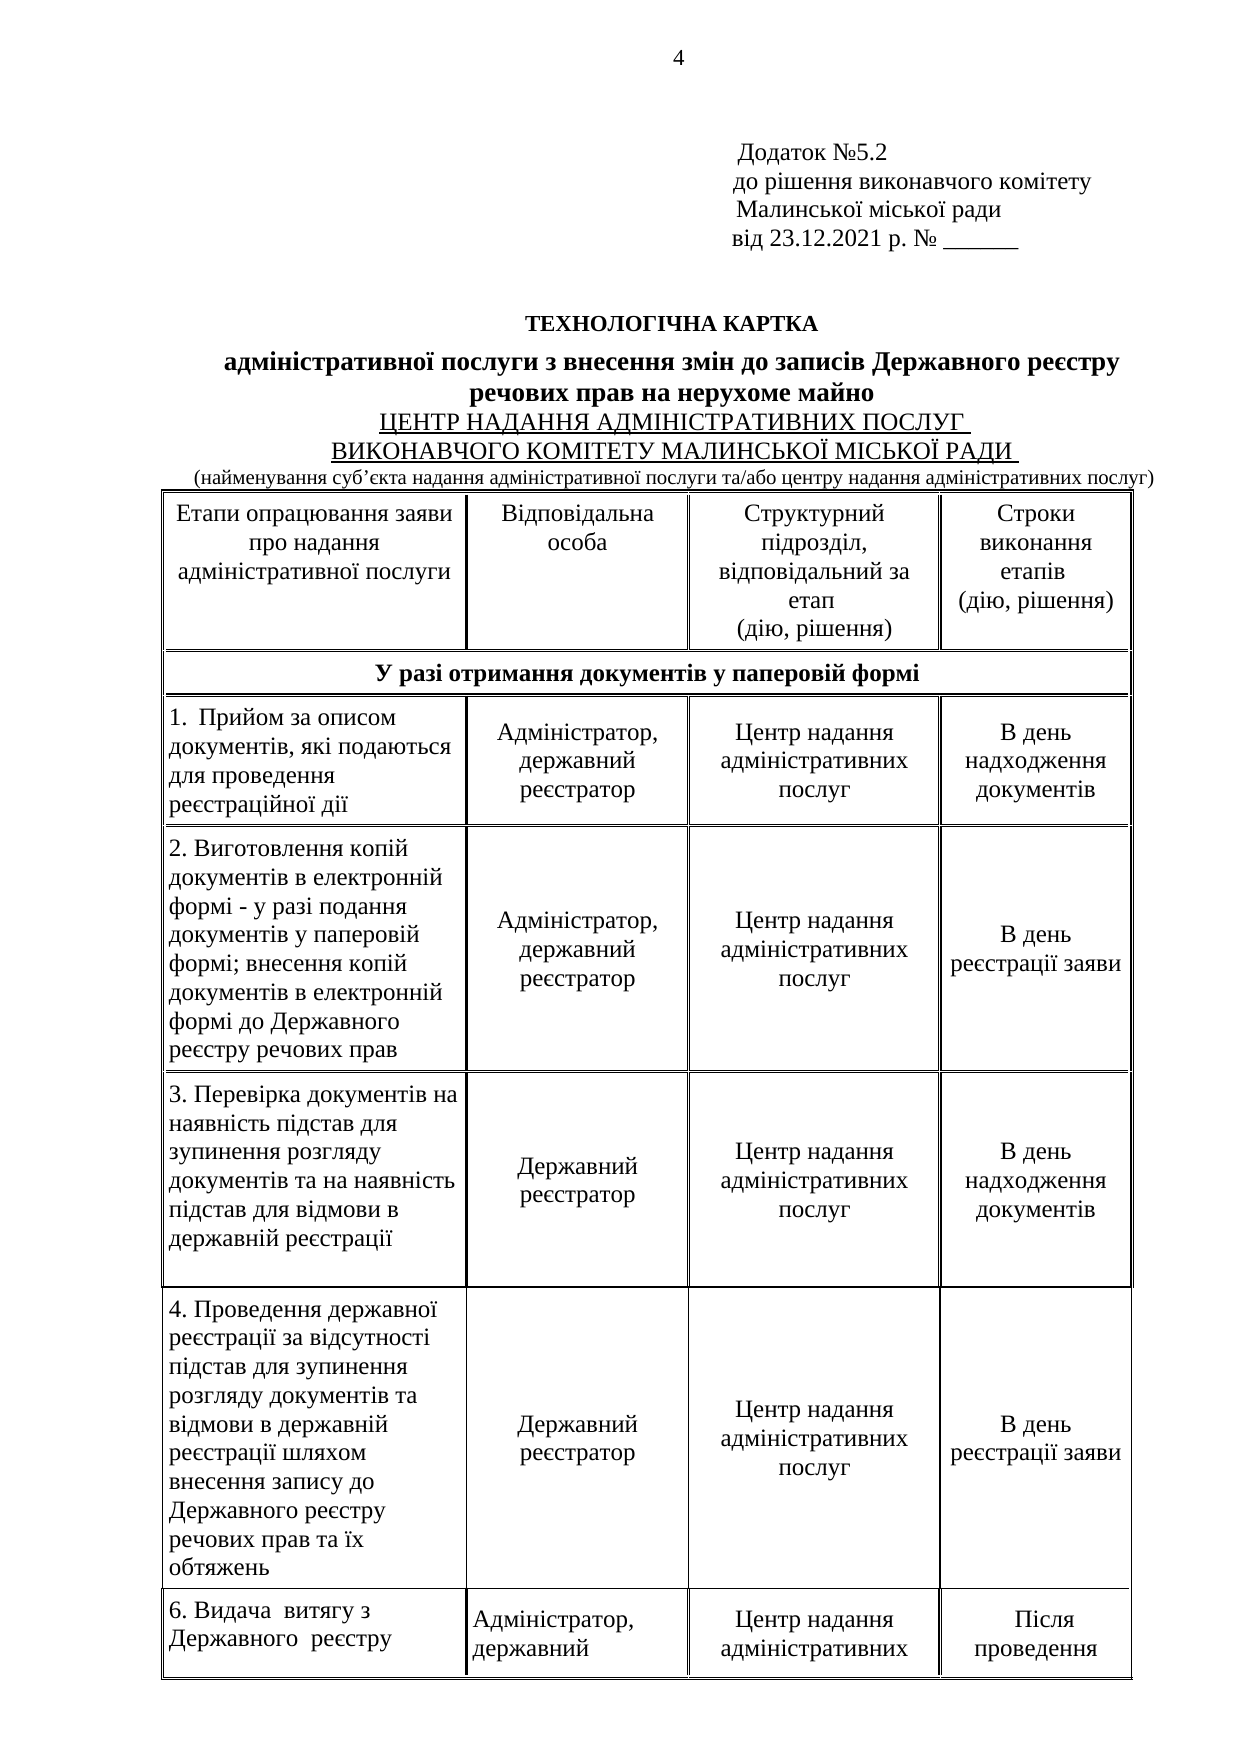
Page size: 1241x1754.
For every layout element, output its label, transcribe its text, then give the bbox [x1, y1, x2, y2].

table_cell 2. Виготовлення копій документів в електронній формі - у разі подання документів у паперовій формі; внесення копій документів в електронній формі до Державного реєстру речових прав [163, 824, 466, 1069]
table_cell Центр надання адміністративних послуг [690, 827, 938, 1069]
table_header Структурний підрозділ, відповідальний за етап (дію, рішення) [689, 491, 940, 648]
table_cell Адміністратор, державний реєстратор [468, 697, 687, 824]
table_cell 3. Перевірка документів на наявність підстав для зупинення розгляду документів та на наявність підстав для відмови в державній реєстрації [164, 1070, 465, 1286]
text ТЕХНОЛОГІЧНА КАРТКА [177, 309, 1166, 336]
table_cell В день реєстрації заяви [941, 1288, 1131, 1587]
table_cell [689, 1589, 940, 1677]
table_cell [164, 1589, 466, 1677]
table_cell 4. Проведення державної реєстрації за відсутності підстав для зупинення розгляду документів та відмови в державній реєстрації шляхом внесення запису до Державного реєстру речових прав та їх обтяжень [163, 1288, 466, 1587]
table_cell Прийом за описом документів, які подаються для проведення реєстраційної дії [164, 693, 465, 824]
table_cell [940, 1588, 1131, 1677]
table_header Відповідальна особа [466, 493, 689, 648]
table_cell Центр надання адміністративних послуг [690, 697, 938, 824]
table_cell Державний реєстратор [468, 1073, 687, 1286]
table_cell Центр надання адміністративних послуг [690, 1073, 938, 1286]
table_cell В день надходження документів [942, 693, 1131, 824]
text від 23.12.2021 р. № ______ [177, 223, 1166, 252]
text ВИКОНАВЧОГО КОМІТЕТУ МАЛИНСЬКОЇ МІСЬКОЇ РАДИ [177, 436, 1166, 465]
table_header Етапи опрацювання заяви про надання адміністративної послуги [164, 493, 466, 648]
table_cell В день реєстрації заяви [940, 824, 1132, 1069]
table_header Строки виконання етапів (дію, рішення) [940, 493, 1130, 648]
text до рішення виконавчого комітету [177, 166, 1166, 194]
text Малинської міської ради [177, 194, 1166, 223]
table_cell Державний реєстратор [467, 1288, 688, 1587]
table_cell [466, 1589, 689, 1677]
table_cell У разі отримання документів у паперовій формі [164, 649, 1131, 693]
table_cell Адміністратор, державний реєстратор [468, 827, 687, 1069]
text Додаток №5.2 [177, 137, 1166, 166]
subtitle адміністративної послуги з внесення змін до записів Державного реєстру речових прав на нерухоме майно [177, 345, 1166, 407]
table_cell Центр надання адміністративних послуг [689, 1288, 939, 1587]
text (найменування суб’єкта надання адміністративної послуги та/або центру надання адміністративних послуг) [177, 465, 1166, 489]
table_cell В день надходження документів [942, 1070, 1131, 1286]
text ЦЕНТР НАДАННЯ АДМІНІСТРАТИВНИХ ПОСЛУГ [177, 407, 1166, 436]
